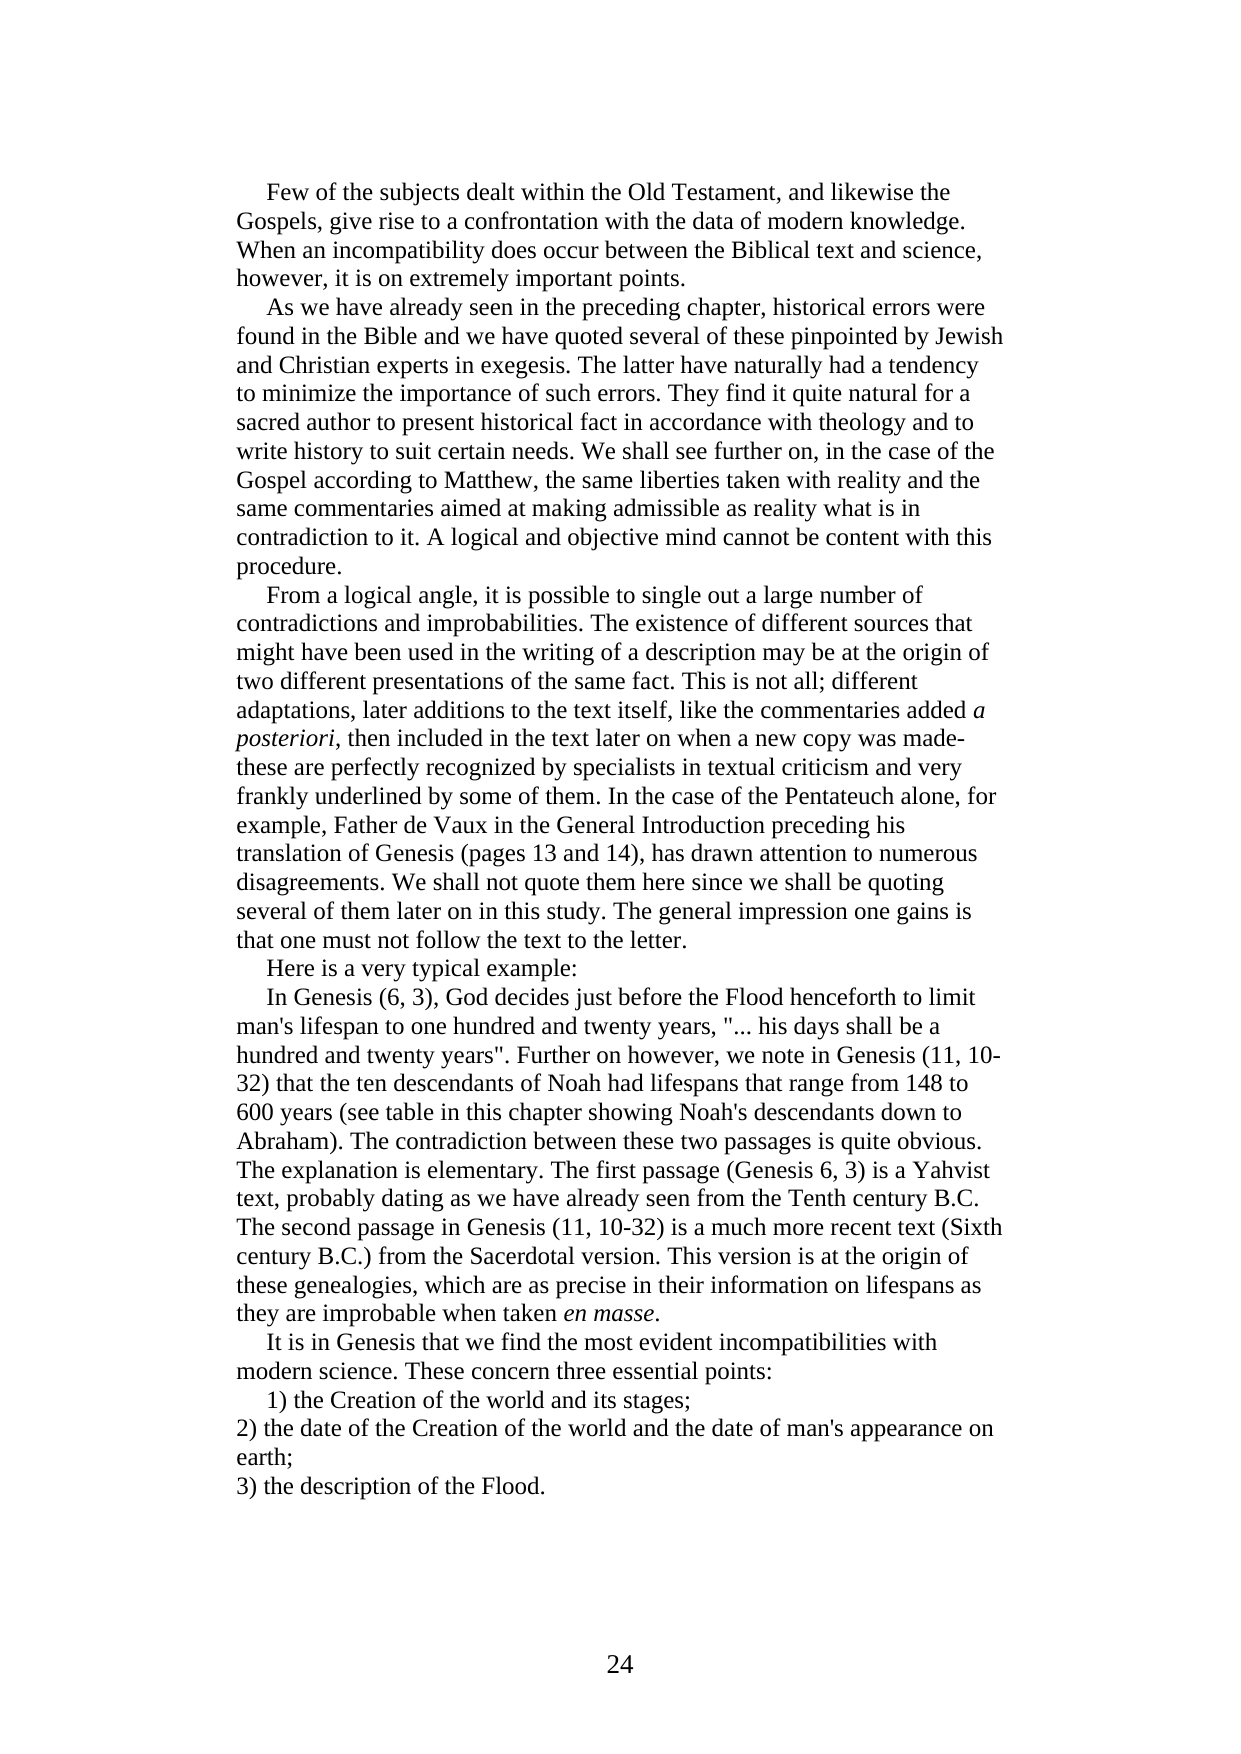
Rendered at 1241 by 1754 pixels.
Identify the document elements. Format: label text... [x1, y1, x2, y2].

text In Genesis (6, 3), God decides just before the Flood henceforth to limit man's lifespan to one hundred and twenty years, "... his days shall be a hundred and twenty years". Further on however, we note in Genesis (11, 10-32) that the ten descendants of Noah had lifespans that range from 148 to 600 years (see table in this chapter showing Noah's descendants down to Abraham). The contradiction between these two passages is quite obvious. The explanation is elementary. The first passage (Genesis 6, 3) is a Yahvist text, probably dating as we have already seen from the Tenth century B.C. The second passage in Genesis (11, 10-32) is a much more recent text (Sixth century B.C.) from the Sacerdotal version. This version is at the origin of these genealogies, which are as precise in their information on lifespans as they are improbable when taken en masse. [236, 982, 1004, 1327]
text As we have already seen in the preceding chapter, historical errors were found in the Bible and we have quoted several of these pinpointed by Jewish and Christian experts in exegesis. The latter have naturally had a tendency to minimize the importance of such errors. They find it quite natural for a sacred author to present historical fact in accordance with theology and to write history to suit certain needs. We shall see further on, in the case of the Gospel according to Matthew, the same liberties taken with reality and the same commentaries aimed at making admissible as reality what is in contradiction to it. A logical and objective mind cannot be content with this procedure. [236, 292, 1004, 580]
text From a logical angle, it is possible to single out a large number of contradictions and improbabilities. The existence of different sources that might have been used in the writing of a description may be at the origin of two different presentations of the same fact. This is not all; different adaptations, later additions to the text itself, like the commentaries added a posteriori, then included in the text later on when a new copy was made-these are perfectly recognized by specialists in textual criticism and very frankly underlined by some of them. In the case of the Pentateuch alone, for example, Father de Vaux in the General Introduction preceding his translation of Genesis (pages 13 and 14), has drawn attention to numerous disagreements. We shall not quote them here since we shall be quoting several of them later on in this study. The general impression one gains is that one must not follow the text to the letter. [236, 580, 1004, 953]
text 1) the Creation of the world and its stages; 2) the date of the Creation of the world and the date of man's appearance on earth; 3) the description of the Flood. [236, 1385, 1004, 1500]
text It is in Genesis that we find the most evident incompatibilities with modern science. These concern three essential points: [236, 1327, 1004, 1385]
text Here is a very typical example: [236, 953, 1004, 982]
text Few of the subjects dealt within the Old Testament, and likewise the Gospels, give rise to a confrontation with the data of modern knowledge. When an incompatibility does occur between the Biblical text and science, however, it is on extremely important points. [236, 177, 1004, 292]
